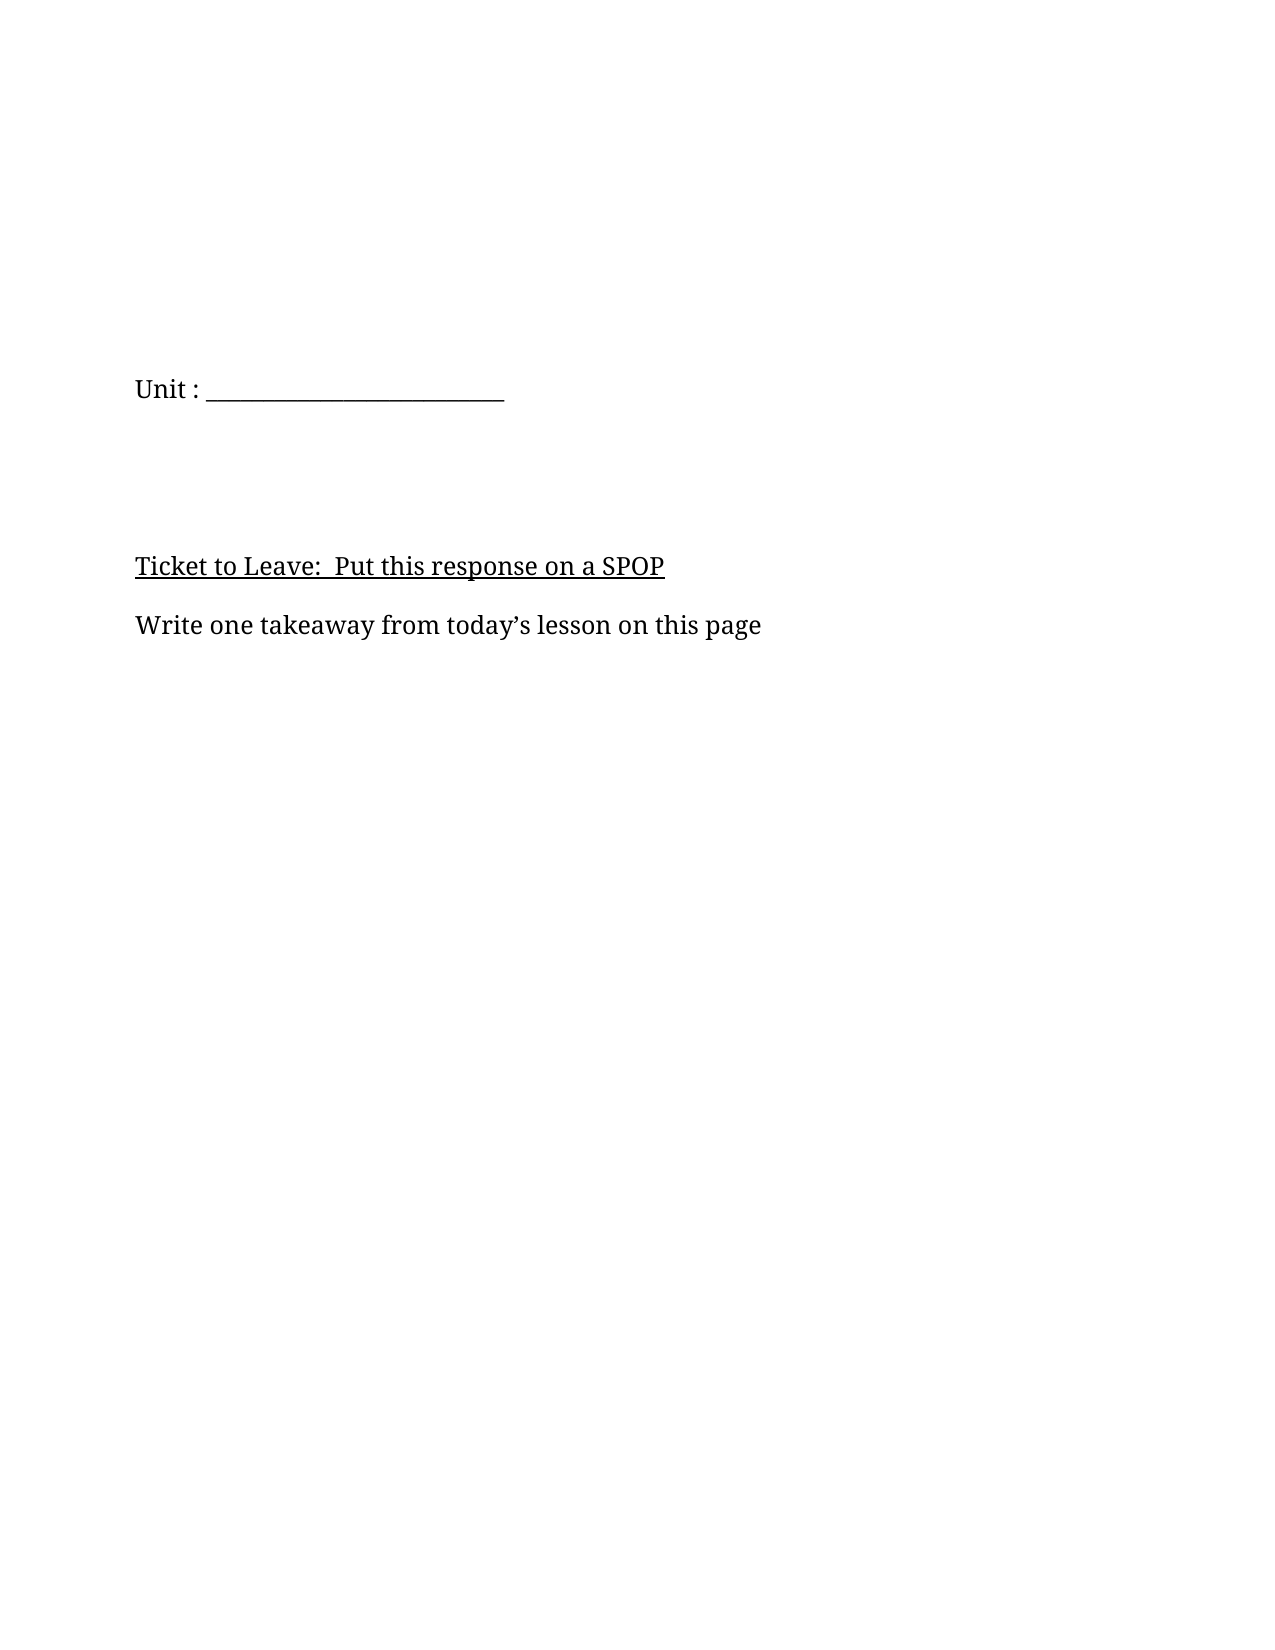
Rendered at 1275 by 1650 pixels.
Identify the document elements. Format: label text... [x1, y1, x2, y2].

text Write one takeaway from today’s lesson on this page [135, 607, 1140, 642]
text Ticket to Leave: Put this response on a SPOP [135, 548, 1140, 582]
text Unit : __________________________ [135, 371, 1140, 405]
